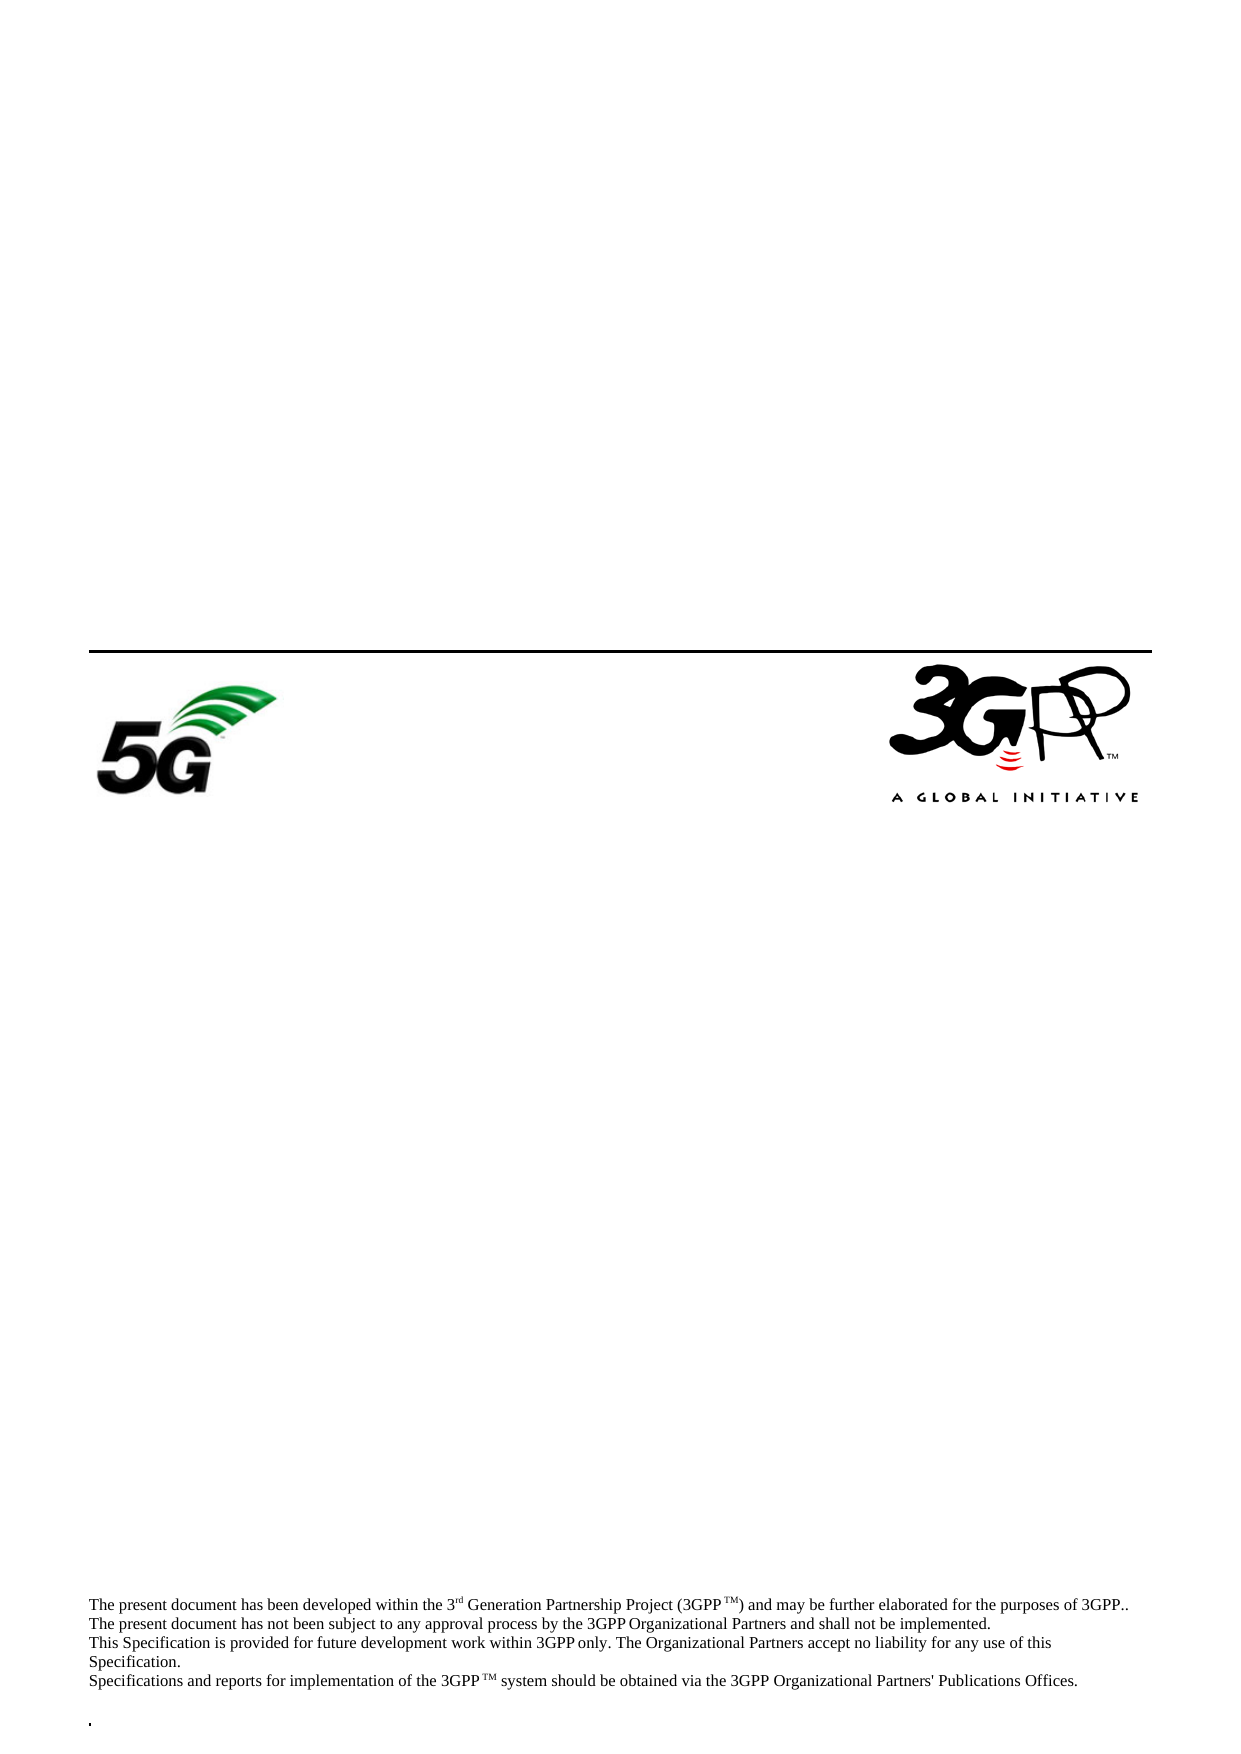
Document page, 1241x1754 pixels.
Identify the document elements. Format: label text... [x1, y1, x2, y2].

text The present document has been developed within the 3rd Generation Partnership Project (3GPP TM) and may be further elaborated for the purposes of 3GPP.. The present document has not been subject to any approval process by the 3GPP Organizational Partners and shall not be implemented. This Specification is provided for future development work within 3GPP only. The Organizational Partners accept no liability for any use of this Specification. Specifications and reports for implementation of the 3GPP TM system should be obtained via the 3GPP Organizational Partners' Publications Offices. [89, 1594, 1129, 1690]
picture [881, 657, 1152, 807]
picture [88, 672, 284, 807]
